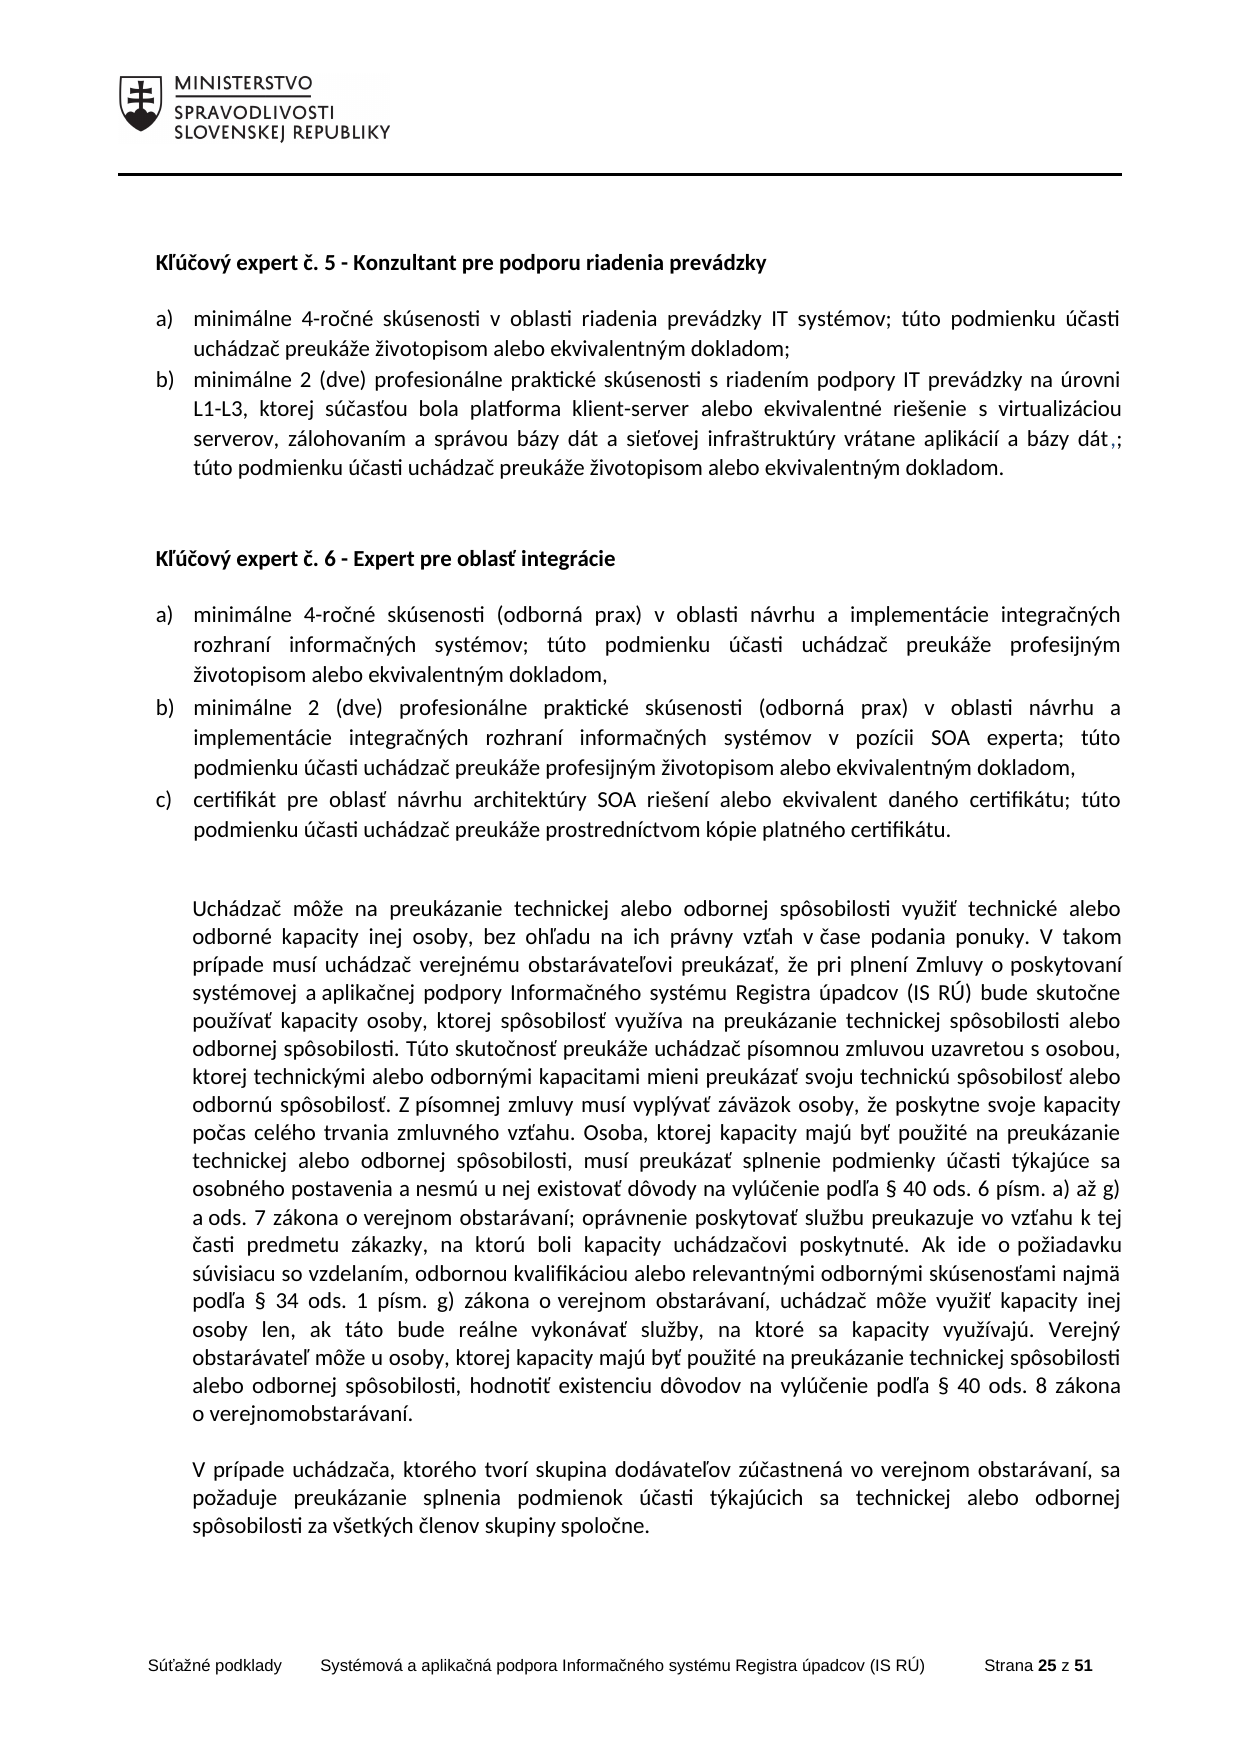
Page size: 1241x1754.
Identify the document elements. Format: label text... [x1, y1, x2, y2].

text Uchádzač môže na preukázanie technickej alebo odbornej spôsobilosti využiť technické alebo odborné kapacity inej osoby, bez ohľadu na ich právny vzťah v čase podania ponuky. V takom prípade musí uchádzač verejnému obstarávateľovi preukázať, že pri plnení Zmluvy o poskytovaní systémovej a aplikačnej podpory Informačného systému Registra úpadcov (IS RÚ) bude skutočne používať kapacity osoby, ktorej spôsobilosť využíva na preukázanie technickej spôsobilosti alebo odbornej spôsobilosti. Túto skutočnosť preukáže uchádzač písomnou zmluvou uzavretou s osobou, ktorej technickými alebo odbornými kapacitami mieni preukázať svoju technickú spôsobilosť alebo odbornú spôsobilosť. Z písomnej zmluvy musí vyplývať záväzok osoby, že poskytne svoje kapacity počas celého trvania zmluvného vzťahu. Osoba, ktorej kapacity majú byť použité na preukázanie technickej alebo odbornej spôsobilosti, musí preukázať splnenie podmienky účasti týkajúce sa osobného postavenia a nesmú u nej existovať dôvody na vylúčenie podľa § 40 ods. 6 písm. a) až g) a ods. 7 zákona o verejnom obstarávaní; oprávnenie poskytovať službu preukazuje vo vzťahu k tej časti predmetu zákazky, na ktorú boli kapacity uchádzačovi poskytnuté. Ak ide o požiadavku súvisiacu so vzdelaním, odbornou kvalifikáciou alebo relevantnými odbornými skúsenosťami najmä podľa § 34 ods. 1 písm. g) zákona o verejnom obstarávaní, uchádzač môže využiť kapacity inej osoby len, ak táto bude reálne vykonávať služby, na ktoré sa kapacity využívajú. Verejný obstarávateľ môže u osoby, ktorej kapacity majú byť použité na preukázanie technickej spôsobilosti alebo odbornej spôsobilosti, hodnotiť existenciu dôvodov na vylúčenie podľa § 40 ods. 8 zákona o verejnomobstarávaní. [192, 894, 1122, 1427]
list minimálne 4-ročné skúsenosti v oblasti riadenia prevádzky IT systémov; túto podmienku účasti uchádzač preukáže životopisom alebo ekvivalentným dokladom; [156, 304, 1122, 362]
list minimálne 2 (dve) profesionálne praktické skúsenosti s riadením podpory IT prevádzky na úrovni L1-L3, ktorej súčasťou bola platforma klient-server alebo ekvivalentné riešenie s virtualizáciou serverov, zálohovaním a správou bázy dát a sieťovej infraštruktúry vrátane aplikácií a bázy dát,; túto podmienku účasti uchádzač preukáže životopisom alebo ekvivalentným dokladom. [156, 365, 1122, 481]
text Kľúčový expert č. 6 - Expert pre oblasť integrácie [118, 544, 1122, 572]
text Kľúčový expert č. 5 - Konzultant pre podporu riadenia prevádzky [118, 248, 1122, 276]
list certifikát pre oblasť návrhu architektúry SOA riešení alebo ekvivalent daného certifikátu; túto podmienku účasti uchádzač preukáže prostredníctvom kópie platného certifikátu. [156, 785, 1122, 843]
picture [118, 73, 390, 144]
text V prípade uchádzača, ktorého tvorí skupina dodávateľov zúčastnená vo verejnom obstarávaní, sa požaduje preukázanie splnenia podmienok účasti týkajúcich sa technickej alebo odbornej spôsobilosti za všetkých členov skupiny spoločne. [192, 1455, 1122, 1539]
list minimálne 2 (dve) profesionálne praktické skúsenosti (odborná prax) v oblasti návrhu a implementácie integračných rozhraní informačných systémov v pozícii SOA experta; túto podmienku účasti uchádzač preukáže profesijným životopisom alebo ekvivalentným dokladom, [156, 693, 1122, 781]
list minimálne 4-ročné skúsenosti (odborná prax) v oblasti návrhu a implementácie integračných rozhraní informačných systémov; túto podmienku účasti uchádzač preukáže profesijným životopisom alebo ekvivalentným dokladom, [156, 600, 1122, 689]
